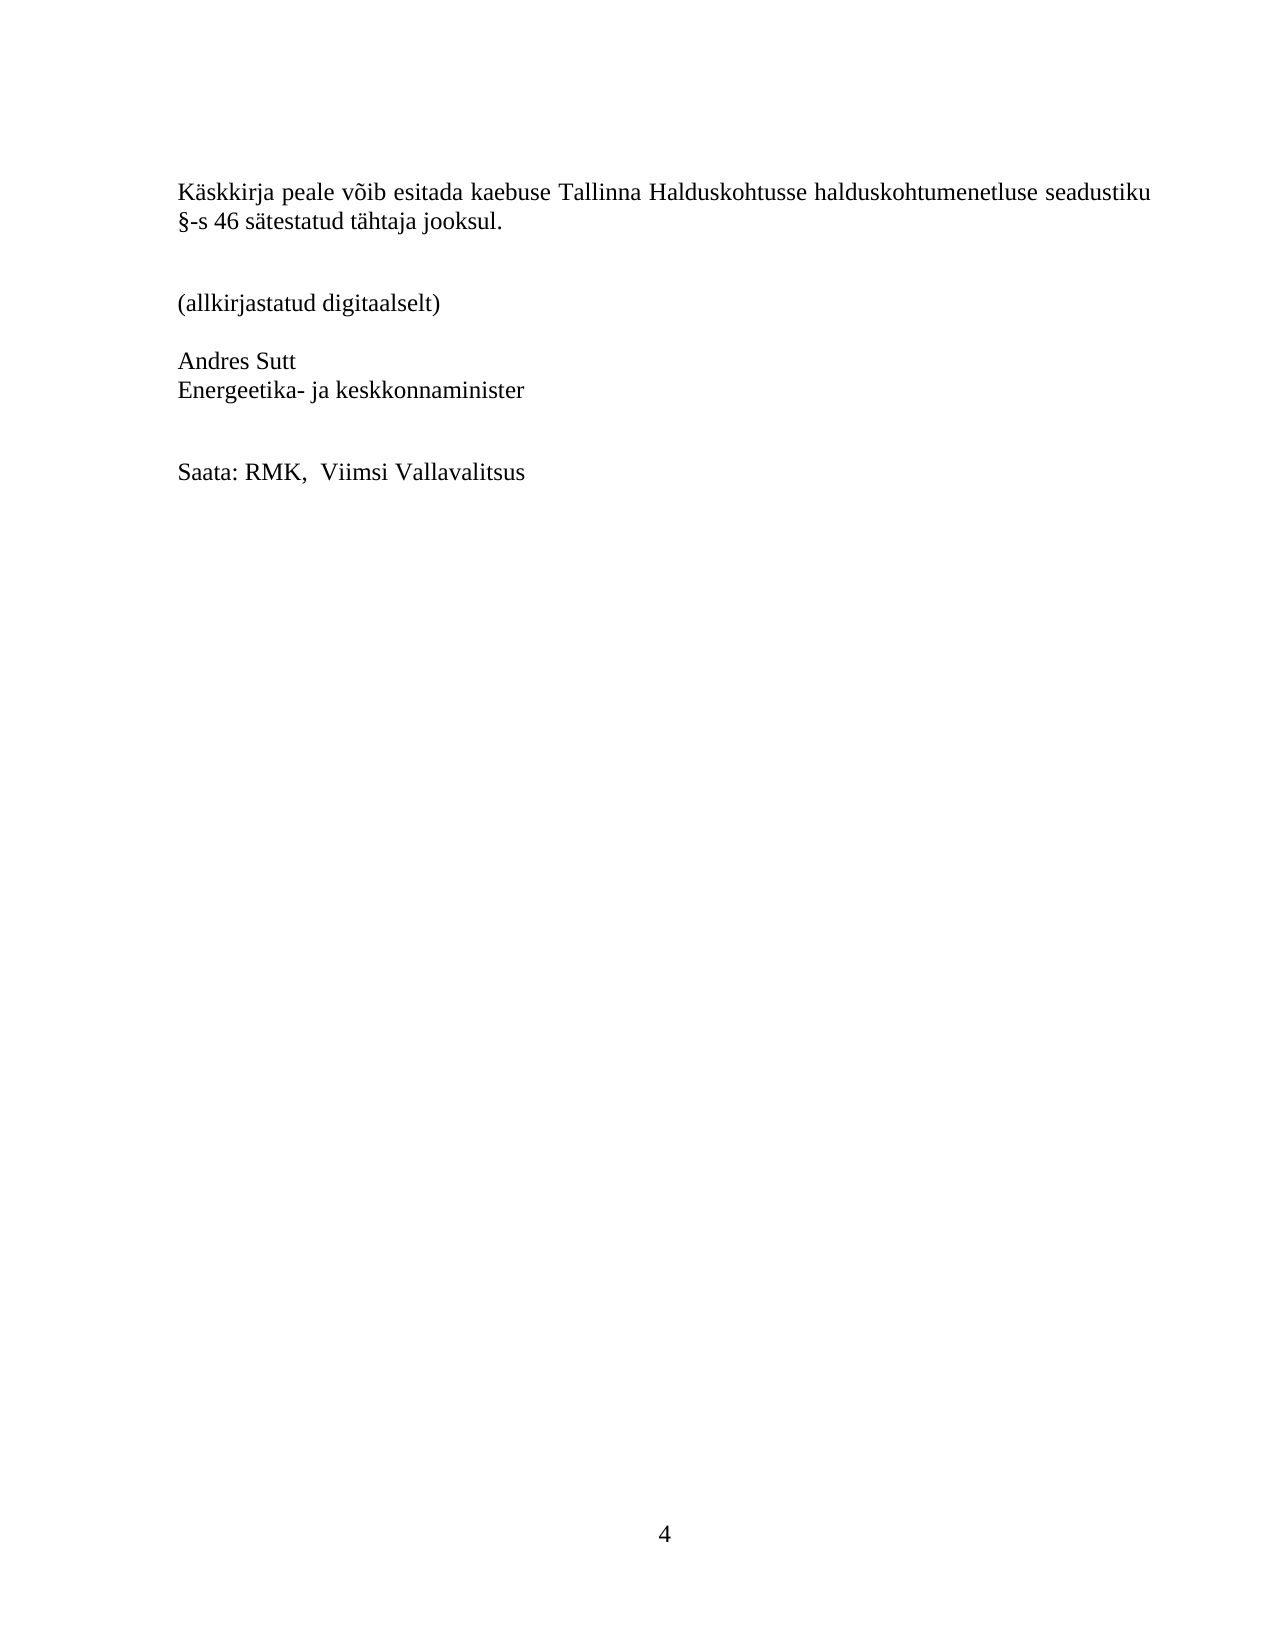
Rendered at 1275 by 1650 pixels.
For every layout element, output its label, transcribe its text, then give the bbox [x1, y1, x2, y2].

text Energeetika- ja keskkonnaminister [177, 375, 1152, 403]
text Saata: RMK, Viimsi Vallavalitsus [177, 457, 1152, 486]
text Andres Sutt [177, 346, 1152, 375]
text Käskkirja peale võib esitada kaebuse Tallinna Halduskohtusse halduskohtumenetluse seadustiku §-s 46 sätestatud tähtaja jooksul. [177, 177, 1152, 235]
text (allkirjastatud digitaalselt) [177, 288, 1152, 317]
